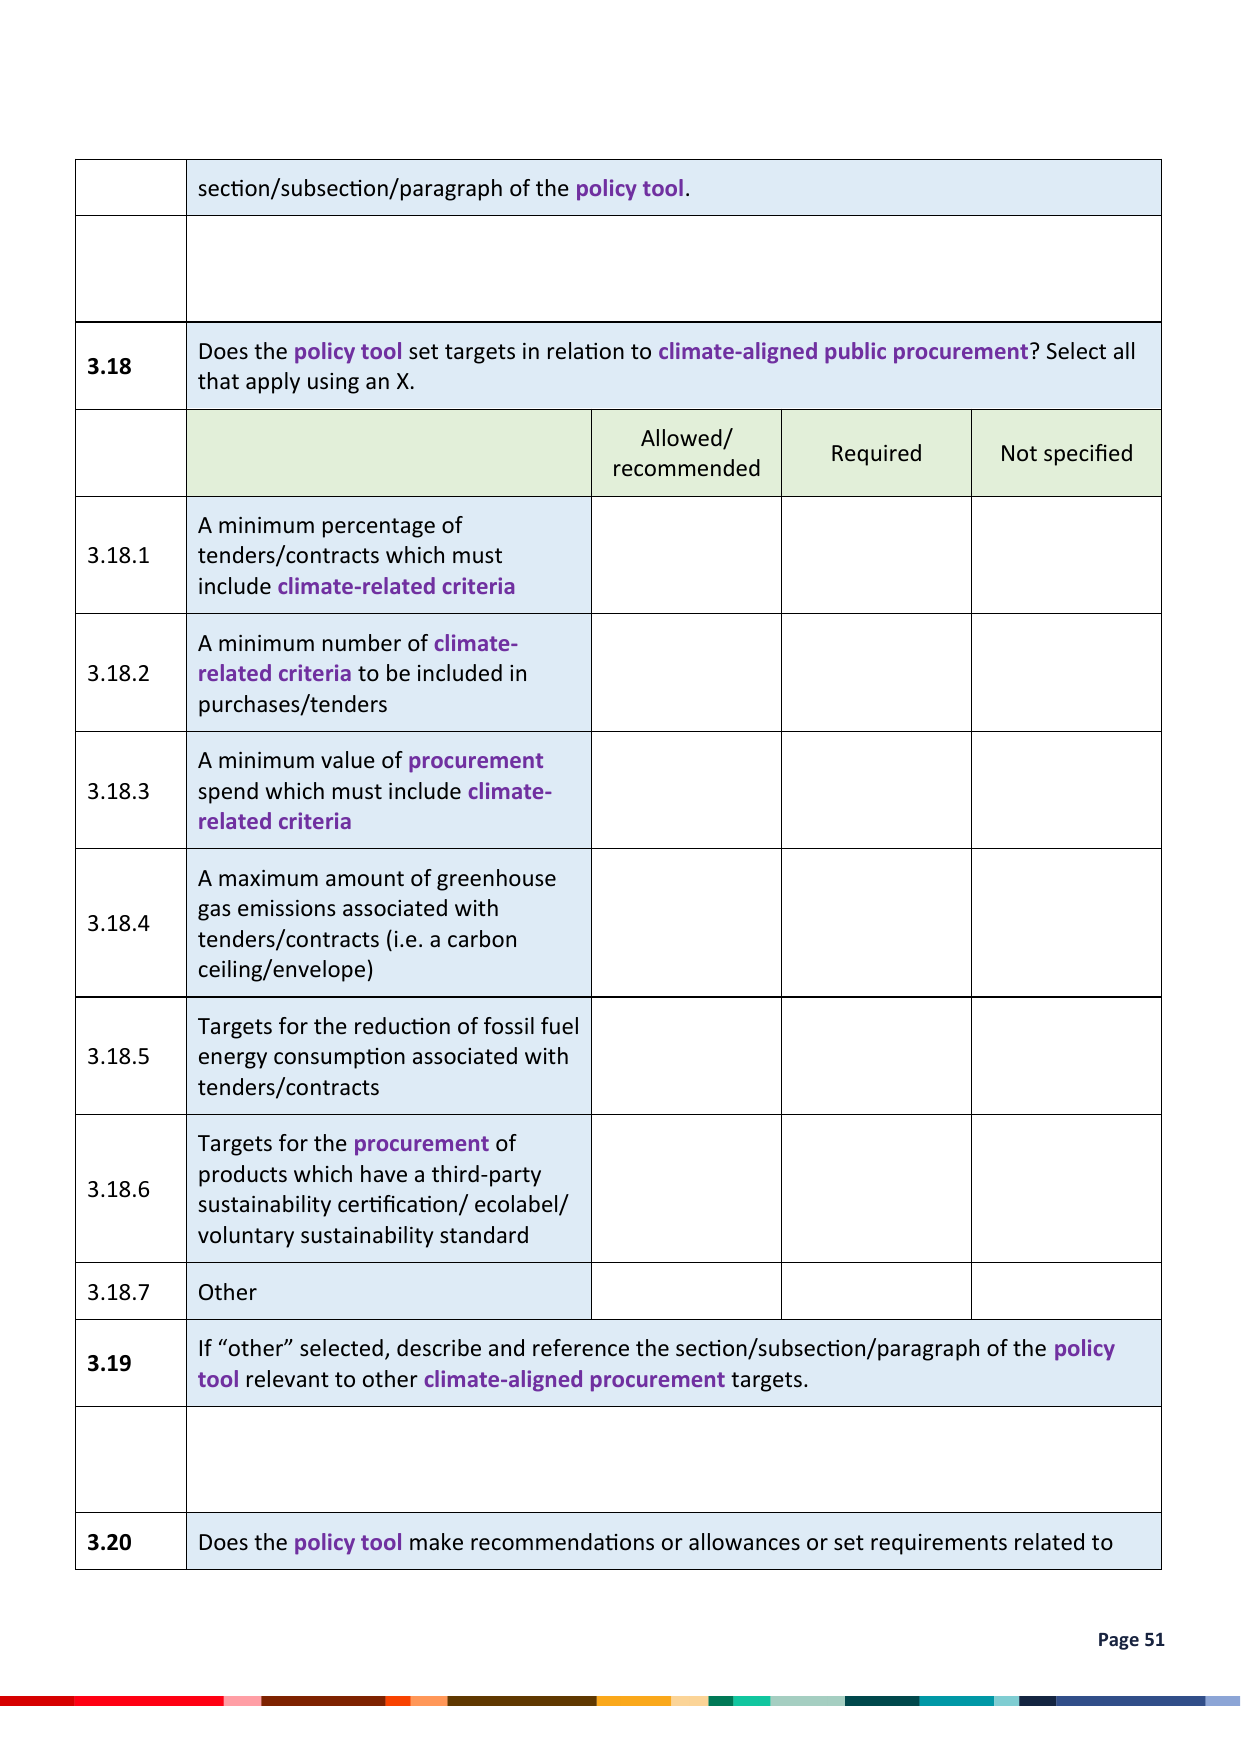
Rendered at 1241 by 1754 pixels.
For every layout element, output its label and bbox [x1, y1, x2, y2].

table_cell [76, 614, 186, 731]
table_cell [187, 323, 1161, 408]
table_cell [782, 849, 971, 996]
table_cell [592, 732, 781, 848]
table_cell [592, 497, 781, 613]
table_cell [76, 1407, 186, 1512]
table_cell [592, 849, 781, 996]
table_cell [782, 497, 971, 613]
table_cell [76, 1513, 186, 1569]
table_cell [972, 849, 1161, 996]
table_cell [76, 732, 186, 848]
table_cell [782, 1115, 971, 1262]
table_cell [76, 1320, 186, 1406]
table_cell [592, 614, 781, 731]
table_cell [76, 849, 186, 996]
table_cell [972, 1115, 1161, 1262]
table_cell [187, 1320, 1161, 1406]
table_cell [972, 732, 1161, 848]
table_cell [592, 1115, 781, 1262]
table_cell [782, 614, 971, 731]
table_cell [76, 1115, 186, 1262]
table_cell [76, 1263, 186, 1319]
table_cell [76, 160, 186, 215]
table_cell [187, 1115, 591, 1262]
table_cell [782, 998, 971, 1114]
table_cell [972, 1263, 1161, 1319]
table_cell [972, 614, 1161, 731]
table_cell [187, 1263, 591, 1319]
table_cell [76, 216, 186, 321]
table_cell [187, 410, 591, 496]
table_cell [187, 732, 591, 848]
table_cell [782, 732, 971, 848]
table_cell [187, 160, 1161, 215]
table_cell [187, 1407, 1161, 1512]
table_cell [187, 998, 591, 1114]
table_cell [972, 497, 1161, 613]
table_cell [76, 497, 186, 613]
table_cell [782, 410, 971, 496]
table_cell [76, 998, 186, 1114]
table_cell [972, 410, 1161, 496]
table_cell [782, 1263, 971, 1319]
picture [0, 1696, 1241, 1706]
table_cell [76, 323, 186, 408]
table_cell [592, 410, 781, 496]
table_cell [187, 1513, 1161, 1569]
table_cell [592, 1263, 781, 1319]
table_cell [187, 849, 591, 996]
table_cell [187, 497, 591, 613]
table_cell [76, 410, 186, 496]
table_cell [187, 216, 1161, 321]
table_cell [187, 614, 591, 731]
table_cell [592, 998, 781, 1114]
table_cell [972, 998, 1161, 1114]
